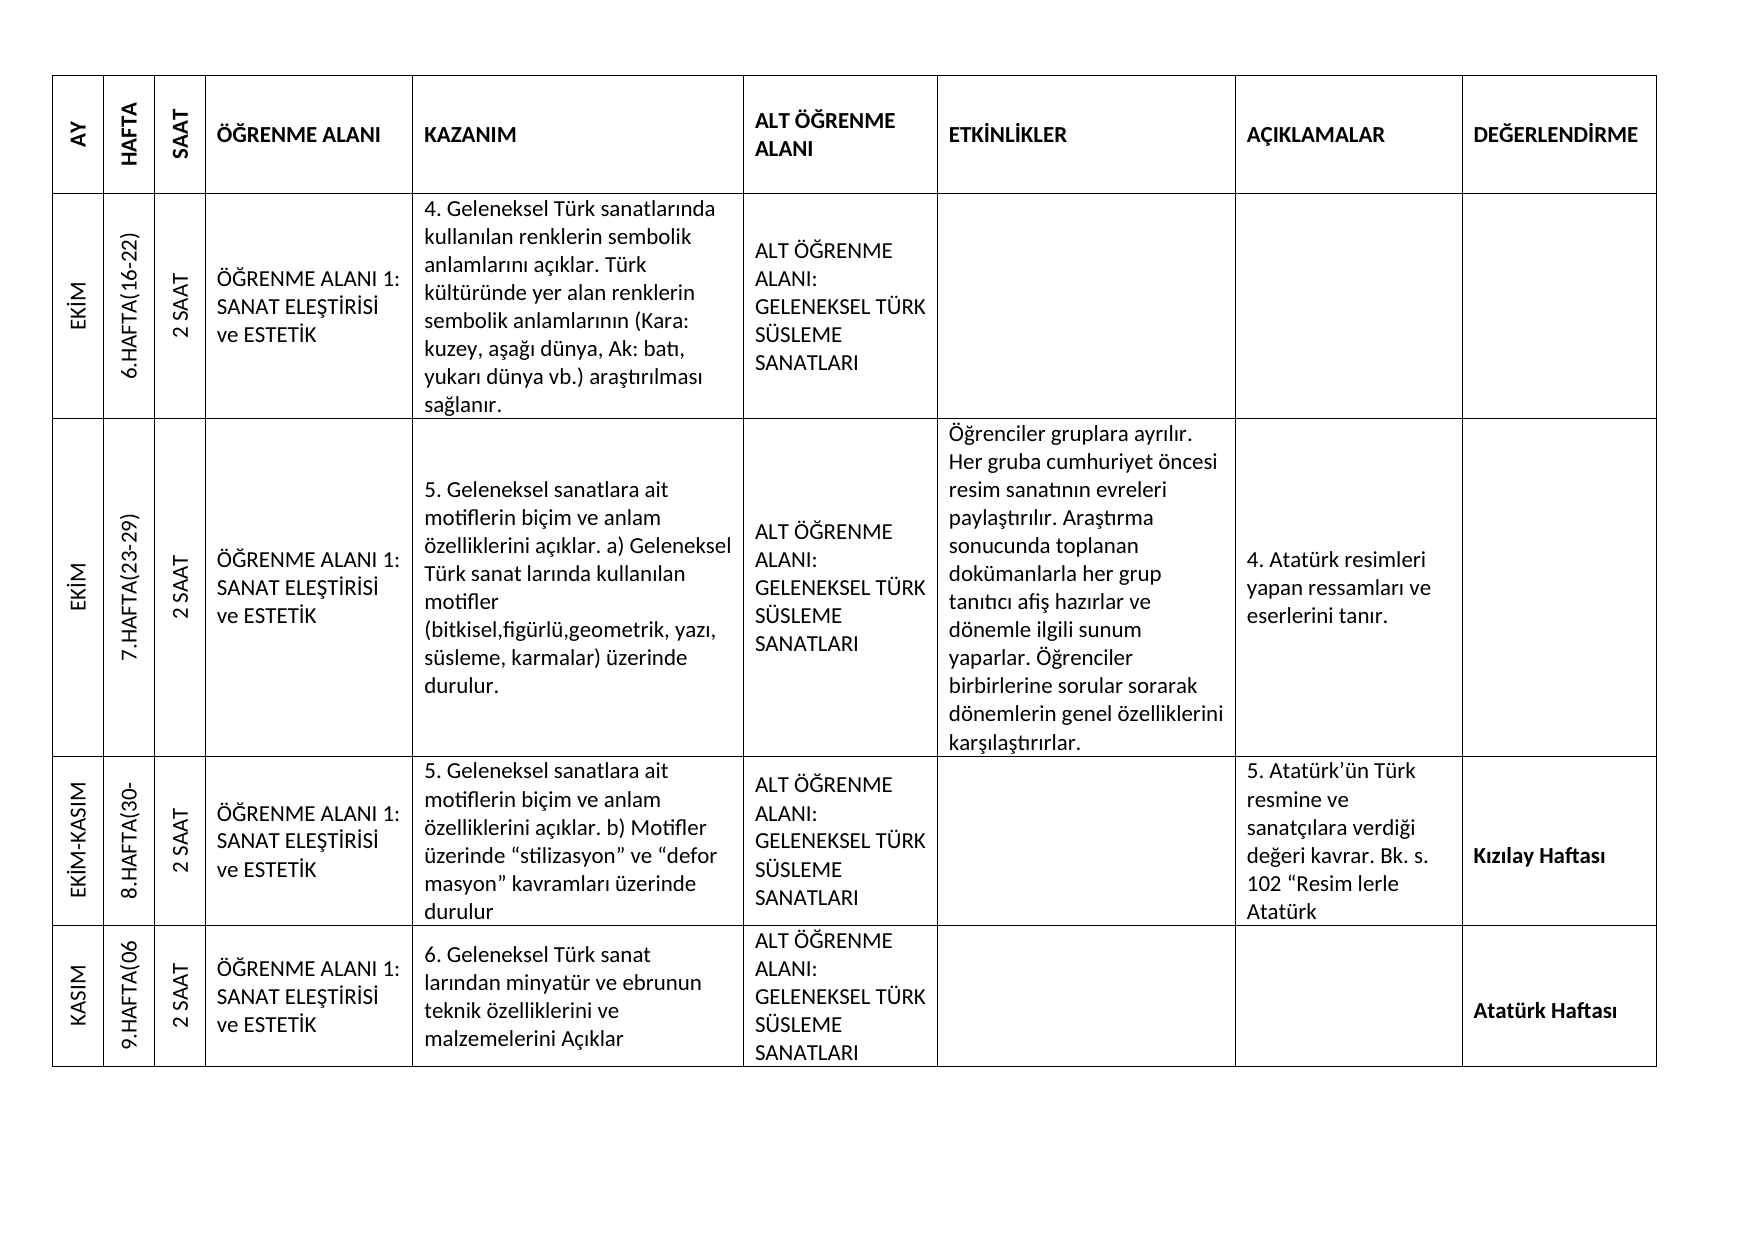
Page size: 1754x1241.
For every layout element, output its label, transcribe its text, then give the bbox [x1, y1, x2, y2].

table_cell [938, 926, 1235, 1066]
table_cell KASIM [53, 926, 103, 1066]
table_cell 8.HAFTA(30-05) [104, 757, 154, 925]
table_header DEĞERLENDİRME [1463, 76, 1656, 193]
table_cell 6.HAFTA(16-22) [104, 194, 154, 418]
table_cell 5. Geleneksel sanatlara ait motiflerin biçim ve anlam özelliklerini açıklar. b) Motifler üzerinde “stilizasyon” ve “defor masyon” kavramları üzerinde durulur [413, 757, 743, 925]
table_cell [938, 194, 1235, 418]
table_cell [1463, 194, 1656, 418]
table_cell [938, 757, 1235, 925]
table_cell 6. Geleneksel Türk sanat larından minyatür ve ebrunun teknik özelliklerini ve malzemelerini Açıklar [413, 926, 743, 1066]
table_cell ÖĞRENME ALANI 1: SANAT ELEŞTİRİSİ ve ESTETİK [206, 419, 412, 756]
table_cell Kızılay Haftası [1463, 757, 1656, 925]
table_cell EKİM [53, 194, 103, 418]
table_header ALT ÖĞRENME ALANI [744, 76, 937, 193]
table_header SAAT [155, 76, 205, 193]
table_cell ALT ÖĞRENME ALANI: GELENEKSEL TÜRK SÜSLEME SANATLARI [744, 926, 937, 1066]
table_cell ÖĞRENME ALANI 1: SANAT ELEŞTİRİSİ ve ESTETİK [206, 926, 412, 1066]
table_cell Öğrenciler gruplara ayrılır. Her gruba cumhuriyet öncesi resim sanatının evreleri paylaştırılır. Araştırma sonucunda toplanan dokümanlarla her grup tanıtıcı afiş hazırlar ve dönemle ilgili sunum yaparlar. Öğrenciler birbirlerine sorular sorarak dönemlerin genel özelliklerini karşılaştırırlar. [938, 419, 1235, 756]
table_cell 2 SAAT [155, 419, 205, 756]
table_cell EKİM-KASIM [53, 757, 103, 925]
table_cell 5. Geleneksel sanatlara ait motiflerin biçim ve anlam özelliklerini açıklar. a) Geleneksel Türk sanat larında kullanılan motifler (bitkisel,figürlü,geometrik, yazı, süsleme, karmalar) üzerinde durulur. [413, 419, 743, 756]
table_header AY [53, 76, 103, 193]
table_cell [1236, 194, 1462, 418]
table_header AÇIKLAMALAR [1236, 76, 1462, 193]
table_cell 2 SAAT [155, 194, 205, 418]
table_cell 7.HAFTA(23-29) [104, 419, 154, 756]
table_header KAZANIM [413, 76, 743, 193]
table_cell EKİM [53, 419, 103, 756]
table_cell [744, 194, 937, 418]
table_cell ALT ÖĞRENME ALANI: GELENEKSEL TÜRK SÜSLEME SANATLARI [744, 419, 937, 756]
table_header ÖĞRENME ALANI [206, 76, 412, 193]
table_cell [1236, 926, 1462, 1066]
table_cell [206, 194, 412, 418]
table_cell ÖĞRENME ALANI 1: SANAT ELEŞTİRİSİ ve ESTETİK [206, 757, 412, 925]
table_cell 9.HAFTA(06-12) [104, 926, 154, 1066]
table_header ETKİNLİKLER [938, 76, 1235, 193]
table_cell 5. Atatürk’ün Türk resmine ve sanatçılara verdiği değeri kavrar. Bk. s. 102 “Resim lerle Atatürk [1236, 757, 1462, 925]
table_cell 4. Atatürk resimleri yapan ressamları ve eserlerini tanır. [1236, 419, 1462, 756]
table_cell 2 SAAT [155, 926, 205, 1066]
table_header HAFTA [104, 76, 154, 193]
table_cell 4. Geleneksel Türk sanatlarında kullanılan renklerin sembolik anlamlarını açıklar. Türk kültüründe yer alan renklerin sembolik anlamlarının (Kara: kuzey, aşağı dünya, Ak: batı, yukarı dünya vb.) araştırılması sağlanır. [413, 194, 743, 418]
table_cell Atatürk Haftası [1463, 926, 1656, 1066]
table_cell [1463, 419, 1656, 756]
table_cell ALT ÖĞRENME ALANI: GELENEKSEL TÜRK SÜSLEME SANATLARI [744, 757, 937, 925]
table_cell 2 SAAT [155, 757, 205, 925]
